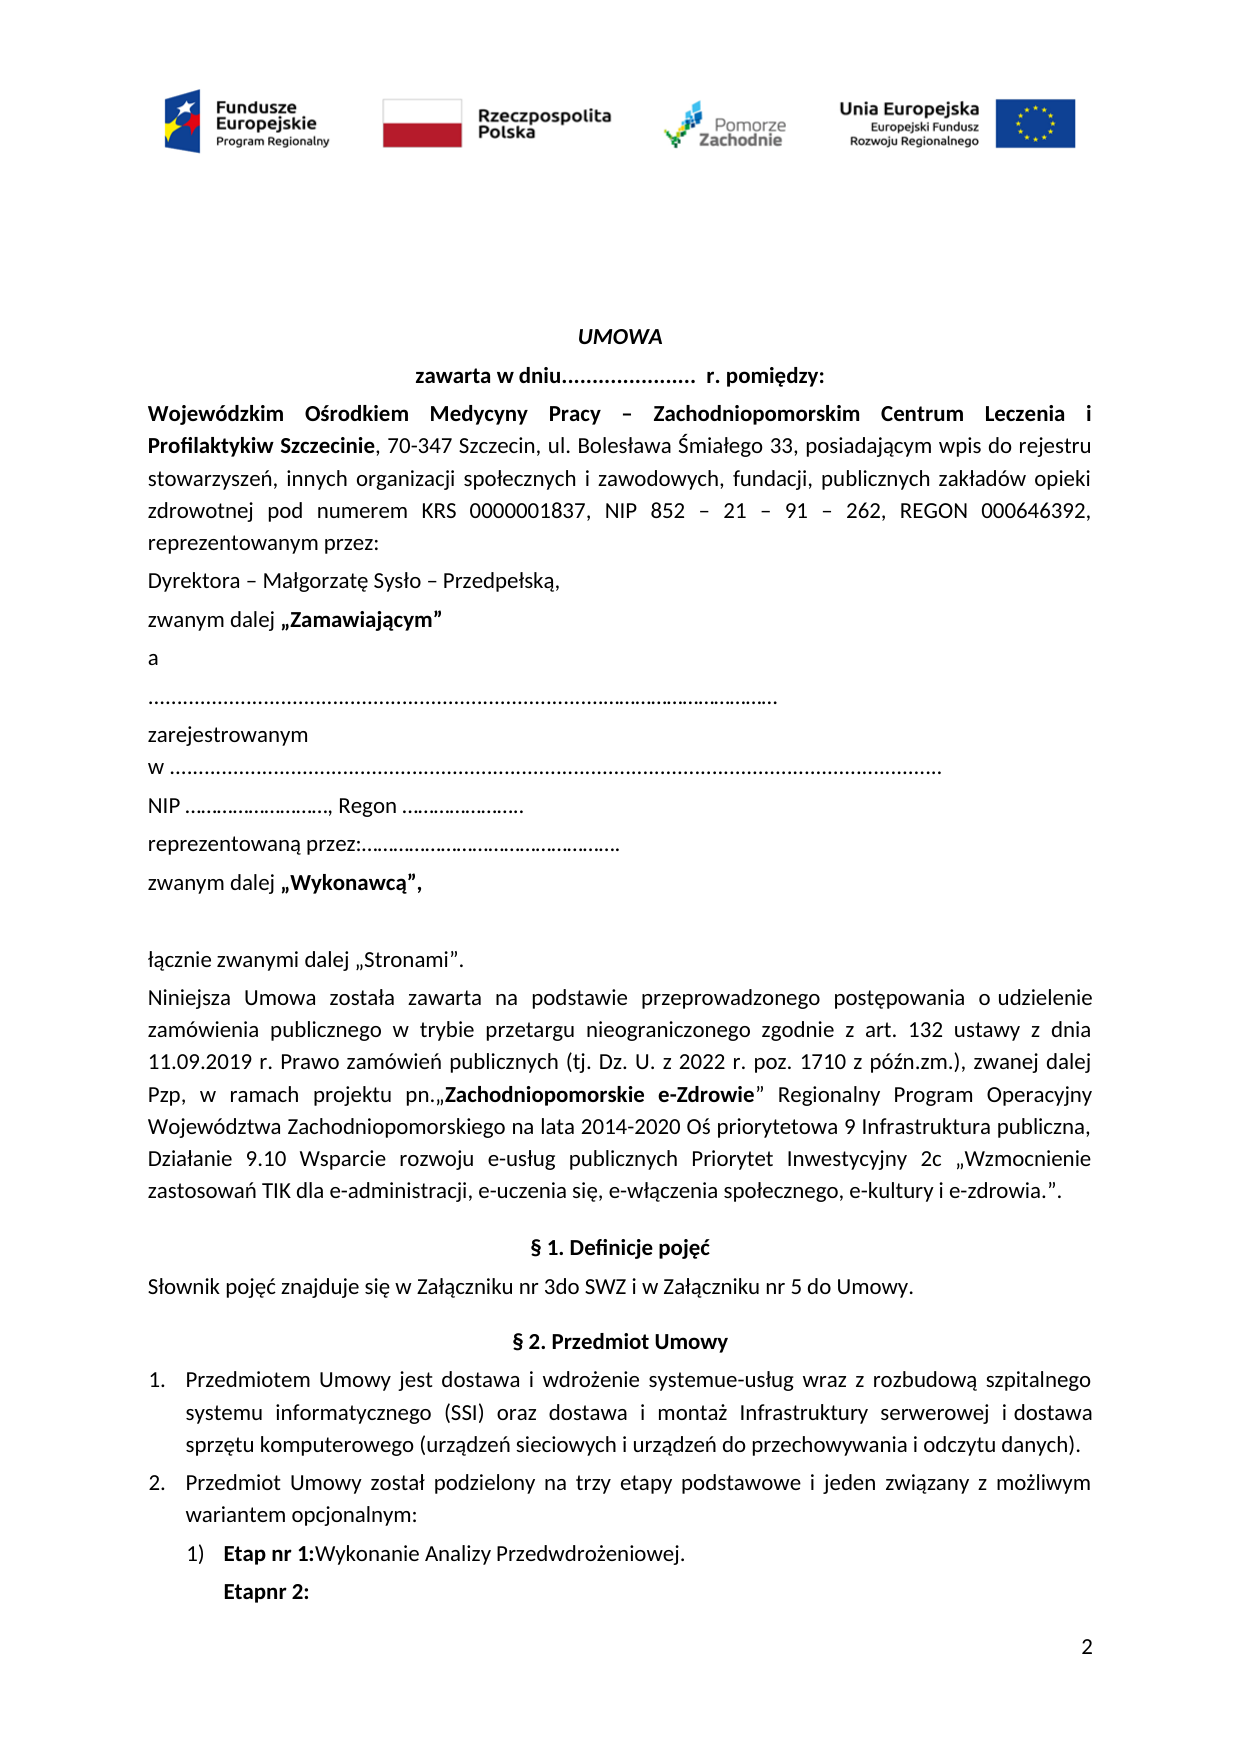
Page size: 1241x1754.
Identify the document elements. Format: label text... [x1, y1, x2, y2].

list zwanym dalej „Zamawiającym” [148, 605, 1093, 633]
text reprezentowaną przez:…………………………………………. [148, 829, 1093, 857]
text NIP ………………………, Regon ………………….. [148, 791, 1093, 819]
text Niniejsza Umowa została zawarta na podstawie przeprowadzonego postępowania o udzielenie zamówienia publicznego w trybie przetargu nieograniczonego zgodnie z art. 132 ustawy z dnia 11.09.2019 r. Prawo zamówień publicznych (tj. Dz. U. z 2022 r. poz. 1710 z późn.zm.), zwanej dalej Pzp, w ramach projektu pn.„Zachodniopomorskie e-Zdrowie” Regionalny Program Operacyjny Województwa Zachodniopomorskiego na lata 2014-2020 Oś priorytetowa 9 Infrastruktura publiczna, Działanie 9.10 Wsparcie rozwoju e-usług publicznych Priorytet Inwestycyjny 2c „Wzmocnienie zastosowań TIK dla e-administracji, e-uczenia się, e-włączenia społecznego, e-kultury i e-zdrowia.”. [148, 983, 1093, 1204]
subtitle § 1. Definicje pojęć [148, 1233, 1093, 1261]
text zarejestrowanym w ...................................................................................................................................... [148, 720, 1093, 781]
list Przedmiotem Umowy jest dostawa i wdrożenie systemue-usług wraz z rozbudową szpitalnego systemu informatycznego (SSI) oraz dostawa i montaż Infrastruktury serwerowej i dostawa sprzętu komputerowego (urządzeń sieciowych i urządzeń do przechowywania i odczytu danych). [148, 1366, 1093, 1458]
list Etapnr 2: [223, 1577, 1093, 1605]
list Etap nr 1:Wykonanie Analizy Przedwdrożeniowej. [186, 1539, 1093, 1567]
list Wojewódzkim Ośrodkiem Medycyny Pracy – Zachodniopomorskim Centrum Leczenia i Profilaktykiw Szczecinie, 70-347 Szczecin, ul. Bolesława Śmiałego 33, posiadającym wpis do rejestru stowarzyszeń, innych organizacji społecznych i zawodowych, fundacji, publicznych zakładów opieki zdrowotnej pod numerem KRS 0000001837, NIP 852 – 21 – 91 – 262, REGON 000646392, reprezentowanym przez: [148, 399, 1093, 556]
title zawarta w dniu...................... r. pomiędzy: [148, 361, 1093, 389]
text zwanym dalej „Wykonawcą”, [148, 868, 1093, 896]
text a [148, 643, 1093, 671]
picture [147, 73, 1093, 169]
text UMOWA [148, 322, 1093, 351]
text Słownik pojęć znajduje się w Załączniku nr 3do SWZ i w Załączniku nr 5 do Umowy. [148, 1272, 1093, 1300]
list Przedmiot Umowy został podzielony na trzy etapy podstawowe i jeden związany z możliwym wariantem opcjonalnym: [148, 1468, 1093, 1528]
subtitle § 2. Przedmiot Umowy [148, 1327, 1093, 1355]
text łącznie zwanymi dalej „Stronami”. [148, 945, 1093, 973]
list Dyrektora – Małgorzatę Sysło – Przedpełską, [148, 567, 1093, 594]
text ...............................................................................…………………………… [148, 682, 1093, 710]
